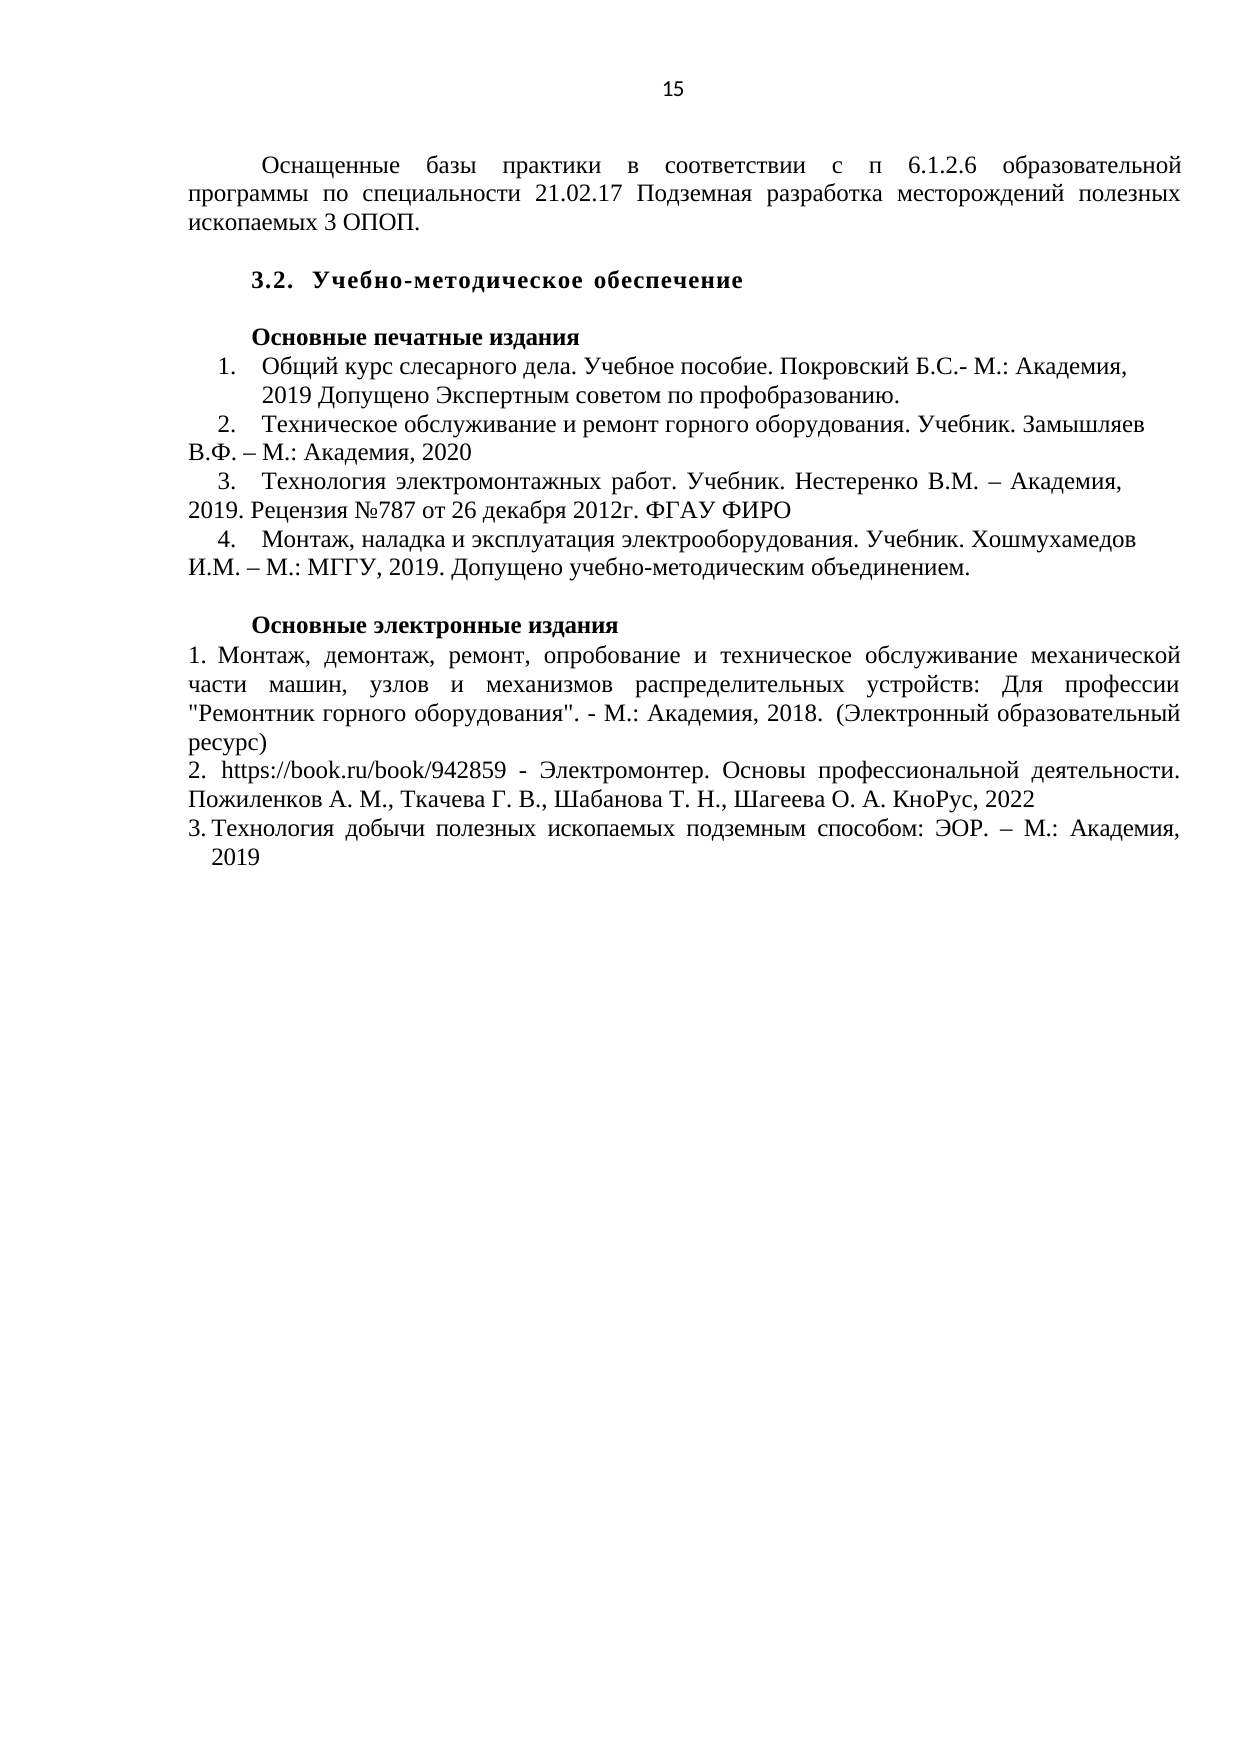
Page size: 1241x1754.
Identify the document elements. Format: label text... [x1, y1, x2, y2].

text Основные электронные издания [177, 610, 1181, 639]
list https://book.ru/book/942859 - Электромонтер. Основы профессиональной деятельности. Пожиленков А. М., Ткачева Г. В., Шабанова Т. Н., Шагеева О. А. КноРус, 2022 [188, 756, 1181, 813]
text Оснащенные базы практики в соответствии с п 6.1.2.6 образовательной программы по специальности 21.02.17 Подземная разработка месторождений полезных ископаемых 3 ОПОП. [188, 150, 1182, 236]
list Монтаж, демонтаж, ремонт, опробование и техническое обслуживание механической части машин, узлов и механизмов распределительных устройств: Для профессии "Ремонтник горного оборудования". - М.: Академия, 2018. (Электронный образовательный ресурс) [188, 641, 1181, 756]
list Техническое обслуживание и ремонт горного оборудования. Учебник. Замышляев В.Ф. – М.: Академия, 2020 [188, 409, 1181, 466]
list Монтаж, наладка и эксплуатация электрооборудования. Учебник. Хошмухамедов И.М. – М.: МГГУ, 2019. Допущено учебно-методическим объединением. [188, 524, 1181, 581]
list Технология добычи полезных ископаемых подземным способом: ЭОР. – М.: Академия, 2019 [188, 813, 1181, 871]
list Технология электромонтажных работ. Учебник. Нестеренко В.М. – Академия, 2019. Рецензия №787 от 26 декабря 2012г. ФГАУ ФИРО [188, 466, 1181, 524]
list Общий курс слесарного дела. Учебное пособие. Покровский Б.С.- М.: Академия, 2019 Допущено Экспертным советом по профобразованию. [217, 351, 1181, 409]
list Учебно-методическое обеспечение [251, 265, 1209, 294]
text Основные печатные издания [177, 322, 1181, 351]
